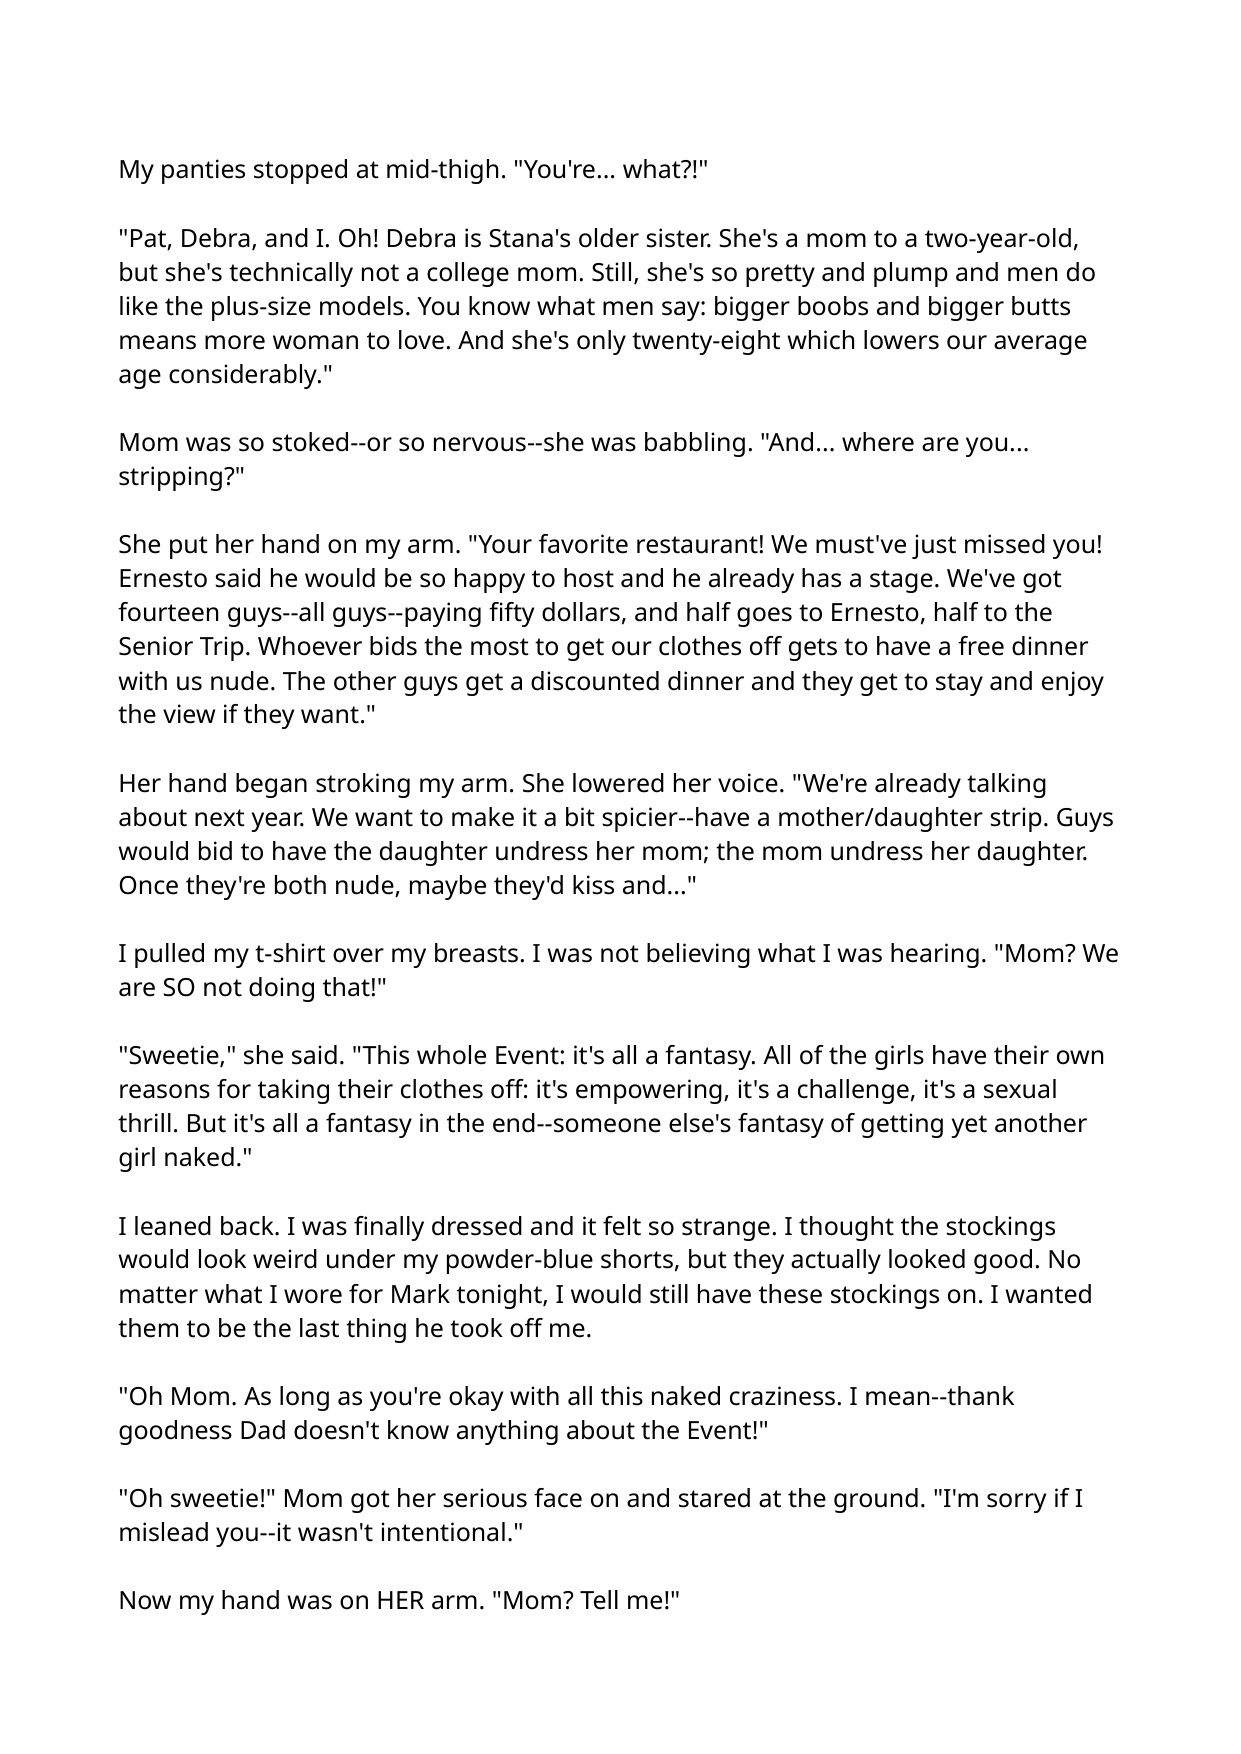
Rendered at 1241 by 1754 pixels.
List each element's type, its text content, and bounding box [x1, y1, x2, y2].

text I pulled my t-shirt over my breasts. I was not believing what I was hearing. "Mom? We are SO not doing that!" [118, 936, 1122, 1004]
text She put her hand on my arm. "Your favorite restaurant! We must've just missed you! Ernesto said he would be so happy to host and he already has a stage. We've got fourteen guys--all guys--paying fifty dollars, and half goes to Ernesto, half to the Senior Trip. Whoever bids the most to get our clothes off gets to have a free dinner with us nude. The other guys get a discounted dinner and they get to stay and enjoy the view if they want." [118, 527, 1122, 731]
text "Oh Mom. As long as you're okay with all this naked craziness. I mean--thank goodness Dad doesn't know anything about the Event!" [118, 1378, 1122, 1447]
text My panties stopped at mid-thigh. "You're... what?!" [118, 152, 1122, 186]
text "Oh sweetie!" Mom got her serious face on and stared at the ground. "I'm sorry if I mislead you--it wasn't intentional." [118, 1481, 1122, 1549]
text Her hand began stroking my arm. She lowered her voice. "We're already talking about next year. We want to make it a bit spicier--have a mother/daughter strip. Guys would bid to have the daughter undress her mom; the mom undress her daughter. Once they're both nude, maybe they'd kiss and..." [118, 765, 1122, 902]
text Now my hand was on HER arm. "Mom? Tell me!" [118, 1583, 1122, 1617]
text I leaned back. I was finally dressed and it felt so strange. I thought the stockings would look weird under my powder-blue shorts, but they actually looked good. No matter what I wore for Mark tonight, I would still have these stockings on. I wanted them to be the last thing he took off me. [118, 1208, 1122, 1344]
text "Pat, Debra, and I. Oh! Debra is Stana's older sister. She's a mom to a two-year-old, but she's technically not a college mom. Still, she's so pretty and plump and men do like the plus-size models. You know what men say: bigger boobs and bigger butts means more woman to love. And she's only twenty-eight which lowers our average age considerably." [118, 220, 1122, 391]
text Mom was so stoked--or so nervous--she was babbling. "And... where are you... stripping?" [118, 425, 1122, 493]
text "Sweetie," she said. "This whole Event: it's all a fantasy. All of the girls have their own reasons for taking their clothes off: it's empowering, it's a challenge, it's a sexual thrill. But it's all a fantasy in the end--someone else's fantasy of getting yet another girl naked." [118, 1038, 1122, 1174]
